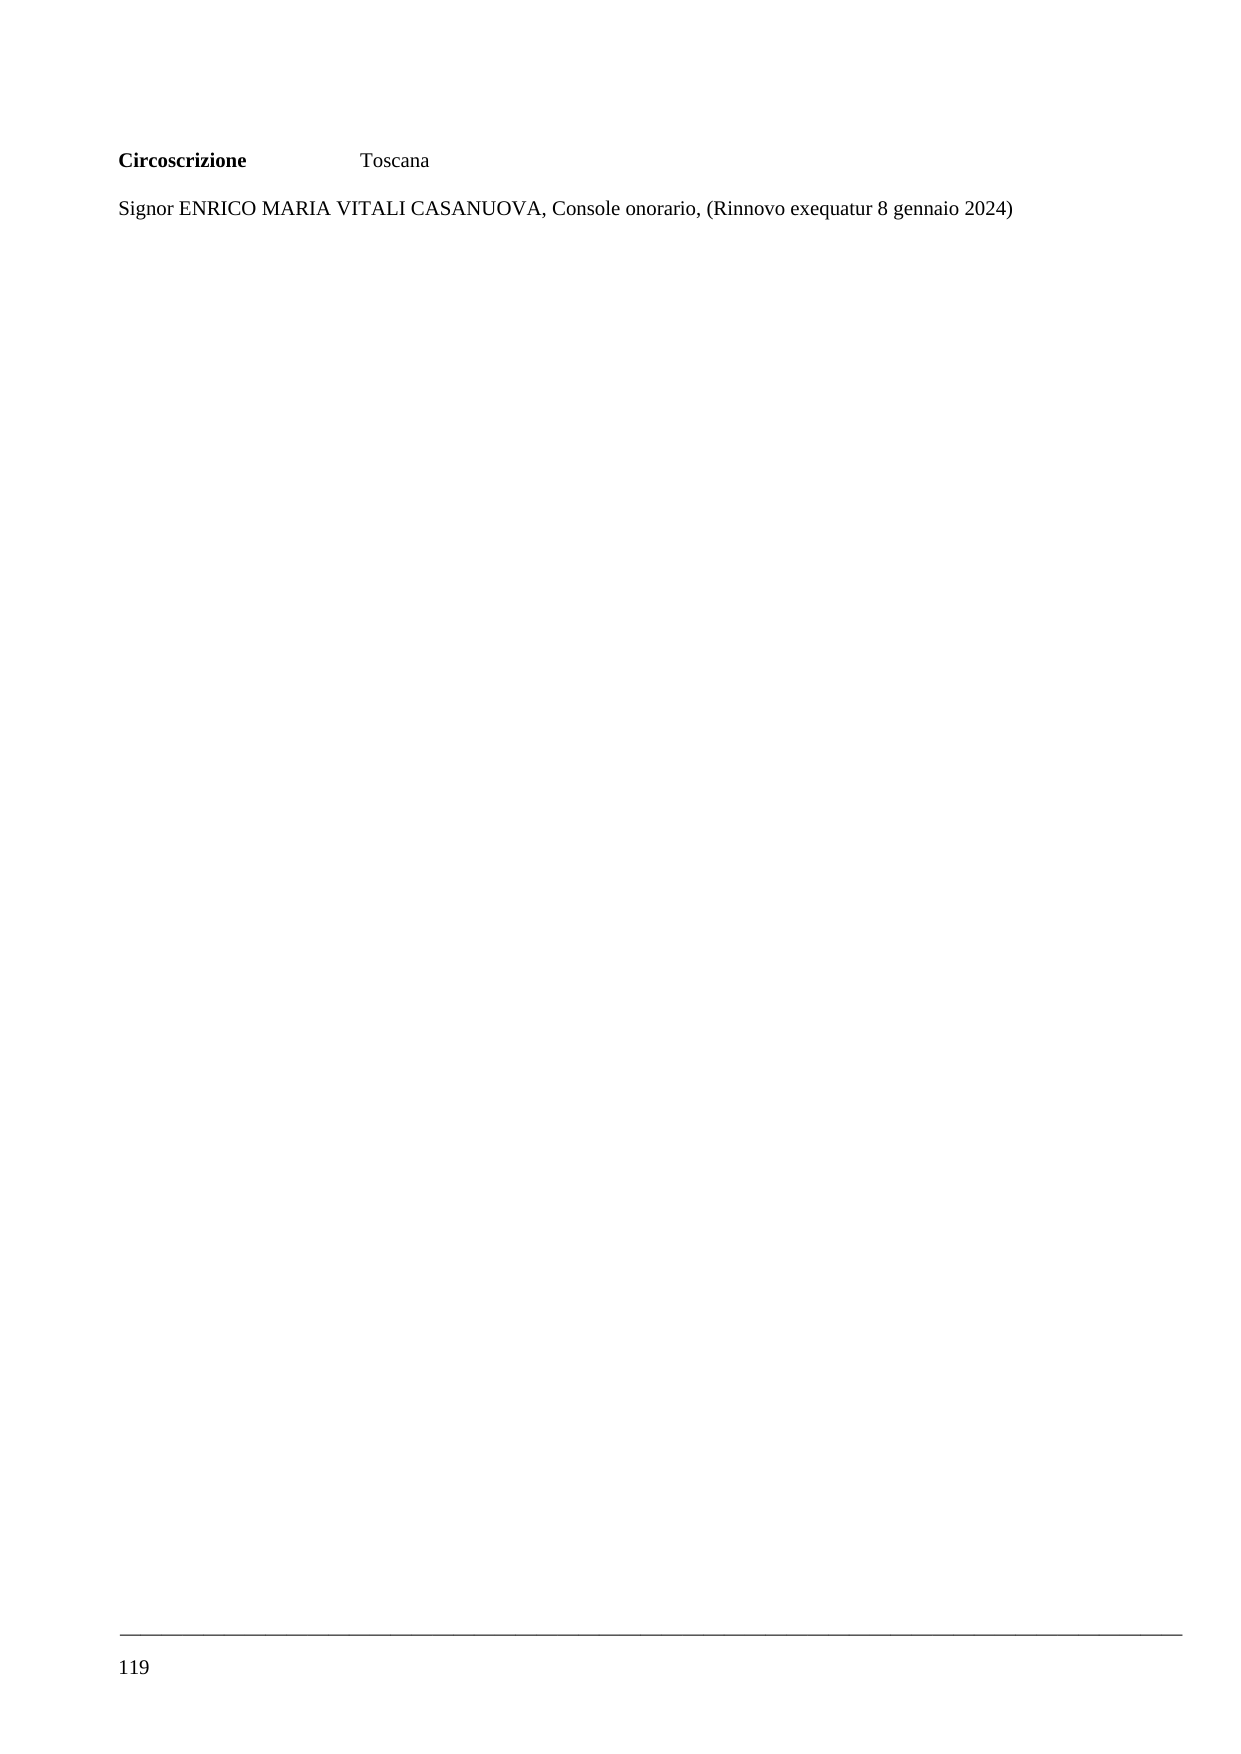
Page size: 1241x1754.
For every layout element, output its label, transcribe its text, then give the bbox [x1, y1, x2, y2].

text Circoscrizione Toscana [118, 148, 1122, 172]
text Signor ENRICO MARIA VITALI CASANUOVA, Console onorario, (Rinnovo exequatur 8 gennaio 2024) [118, 196, 1122, 220]
